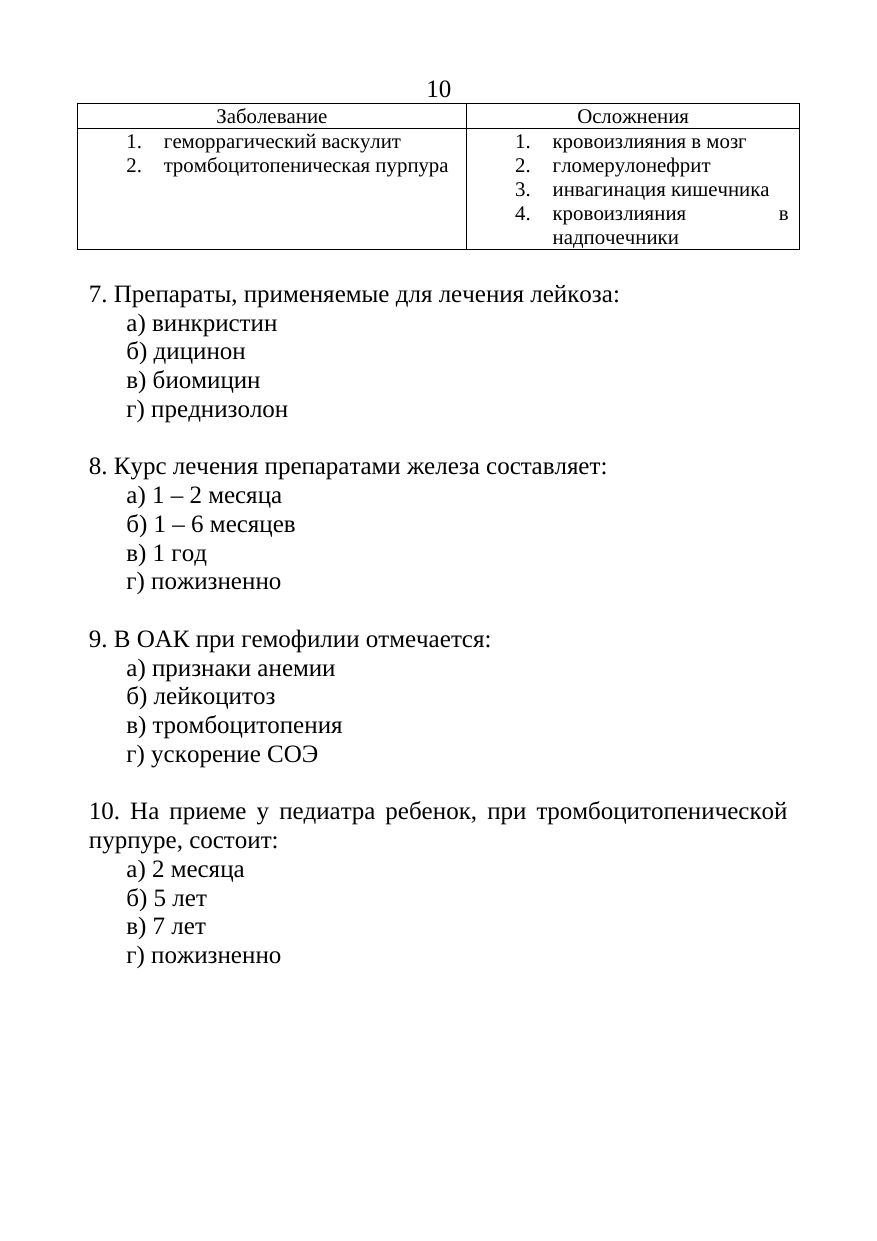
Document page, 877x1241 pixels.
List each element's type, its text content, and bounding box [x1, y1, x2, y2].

text а) признаки анемии [126, 653, 788, 681]
text в) 7 лет [126, 911, 788, 940]
text а) винкристин [126, 308, 788, 336]
text г) пожизненно [126, 566, 788, 595]
text 8. Курс лечения препаратами железа составляет: [89, 451, 788, 480]
text г) ускорение СОЭ [126, 739, 788, 768]
table_cell геморрагический васкулит тромбоцитопеническая пурпура [78, 129, 466, 249]
text г) преднизолон [126, 394, 788, 423]
table_header Заболевание [78, 104, 466, 128]
text 7. Препараты, применяемые для лечения лейкоза: [89, 279, 788, 308]
text в) тромбоцитопения [126, 710, 788, 739]
text 10. На приеме у педиатра ребенок, при тромбоцитопенической пурпуре, состоит: [89, 796, 788, 854]
table_header Осложнения [467, 104, 799, 128]
text а) 1 – 2 месяца [126, 480, 788, 509]
text б) дицинон [126, 336, 788, 365]
text б) лейкоцитоз [126, 681, 788, 710]
text в) 1 год [126, 538, 788, 566]
text б) 5 лет [126, 883, 788, 911]
table_cell кровоизлияния в мозг гломерулонефрит инвагинация кишечника кровоизлияния в надпочечники [467, 129, 799, 249]
text б) 1 – 6 месяцев [126, 509, 788, 538]
text г) пожизненно [126, 940, 788, 969]
text 9. В ОАК при гемофилии отмечается: [89, 624, 788, 653]
text а) 2 месяца [126, 854, 788, 883]
text в) биомицин [126, 365, 788, 394]
